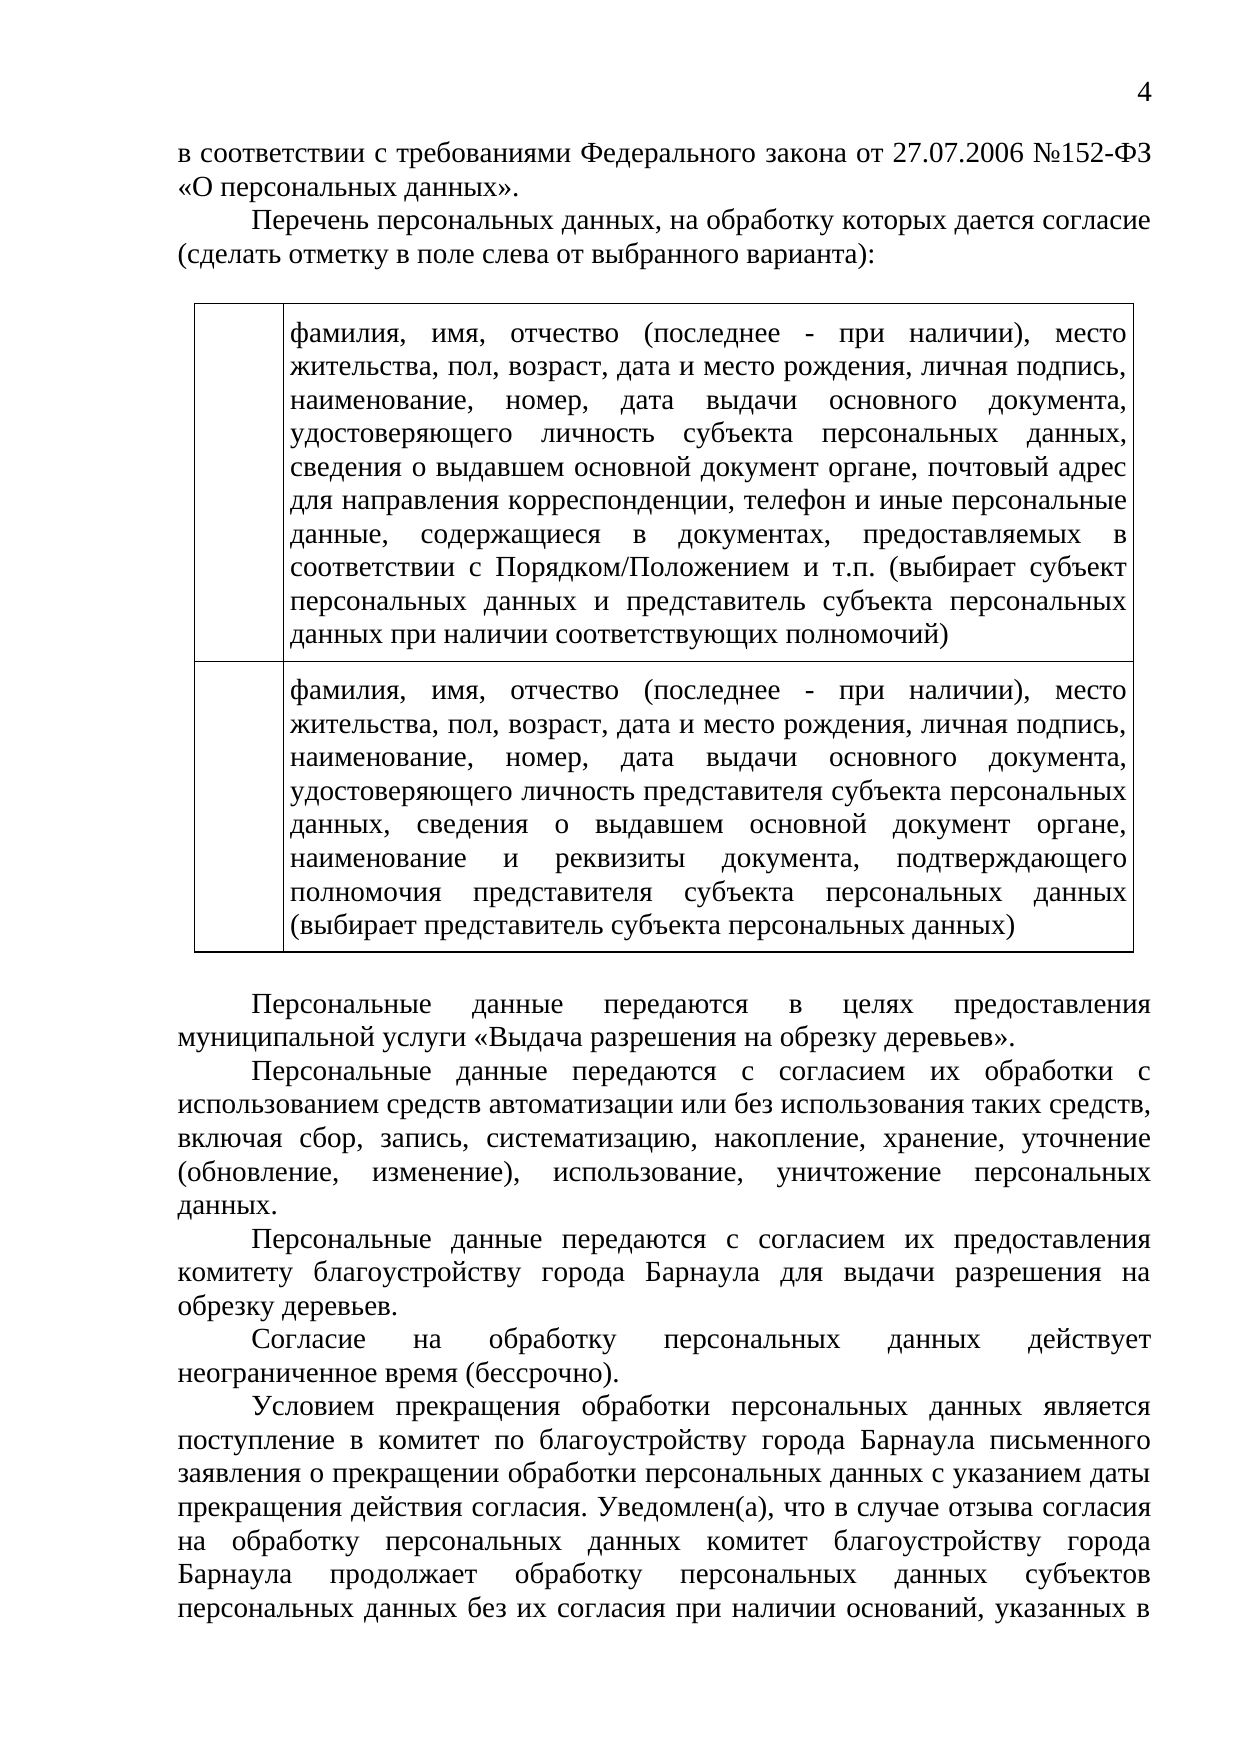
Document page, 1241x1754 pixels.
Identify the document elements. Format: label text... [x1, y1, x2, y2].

text Перечень персональных данных, на обработку которых дается согласие (сделать отметку в поле слева от выбранного варианта): [177, 202, 1152, 269]
table_header [195, 304, 283, 661]
table_cell фамилия, имя, отчество (последнее - при наличии), место жительства, пол, возраст, дата и место рождения, личная подпись, наименование, номер, дата выдачи основного документа, удостоверяющего личность представителя субъекта персональных данных, сведения о выдавшем основной документ органе, наименование и реквизиты документа, подтверждающего полномочия представителя субъекта персональных данных (выбирает представитель субъекта персональных данных) [284, 662, 1133, 951]
table_header фамилия, имя, отчество (последнее - при наличии), место жительства, пол, возраст, дата и место рождения, личная подпись, наименование, номер, дата выдачи основного документа, удостоверяющего личность субъекта персональных данных, сведения о выдавшем основной документ органе, почтовый адрес для направления корреспонденции, телефон и иные персональные данные, содержащиеся в документах, предоставляемых в соответствии с Порядком/Положением и т.п. (выбирает субъект персональных данных и представитель субъекта персональных данных при наличии соответствующих полномочий) [284, 304, 1133, 661]
text Персональные данные передаются в целях предоставления муниципальной услуги «Выдача разрешения на обрезку деревьев». [177, 986, 1152, 1053]
text в соответствии с требованиями Федерального закона от 27.07.2006 №152-ФЗ «О персональных данных». [177, 135, 1152, 202]
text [177, 1388, 1152, 1623]
table_cell [195, 662, 283, 951]
text Согласие на обработку персональных данных действует неограниченное время (бессрочно). [177, 1321, 1152, 1388]
text Персональные данные передаются с согласием их обработки с использованием средств автоматизации или без использования таких средств, включая сбор, запись, систематизацию, накопление, хранение, уточнение (обновление, изменение), использование, уничтожение персональных данных. [177, 1053, 1152, 1221]
text Персональные данные передаются с согласием их предоставления комитету благоустройству города Барнаула для выдачи разрешения на обрезку деревьев. [177, 1221, 1152, 1321]
